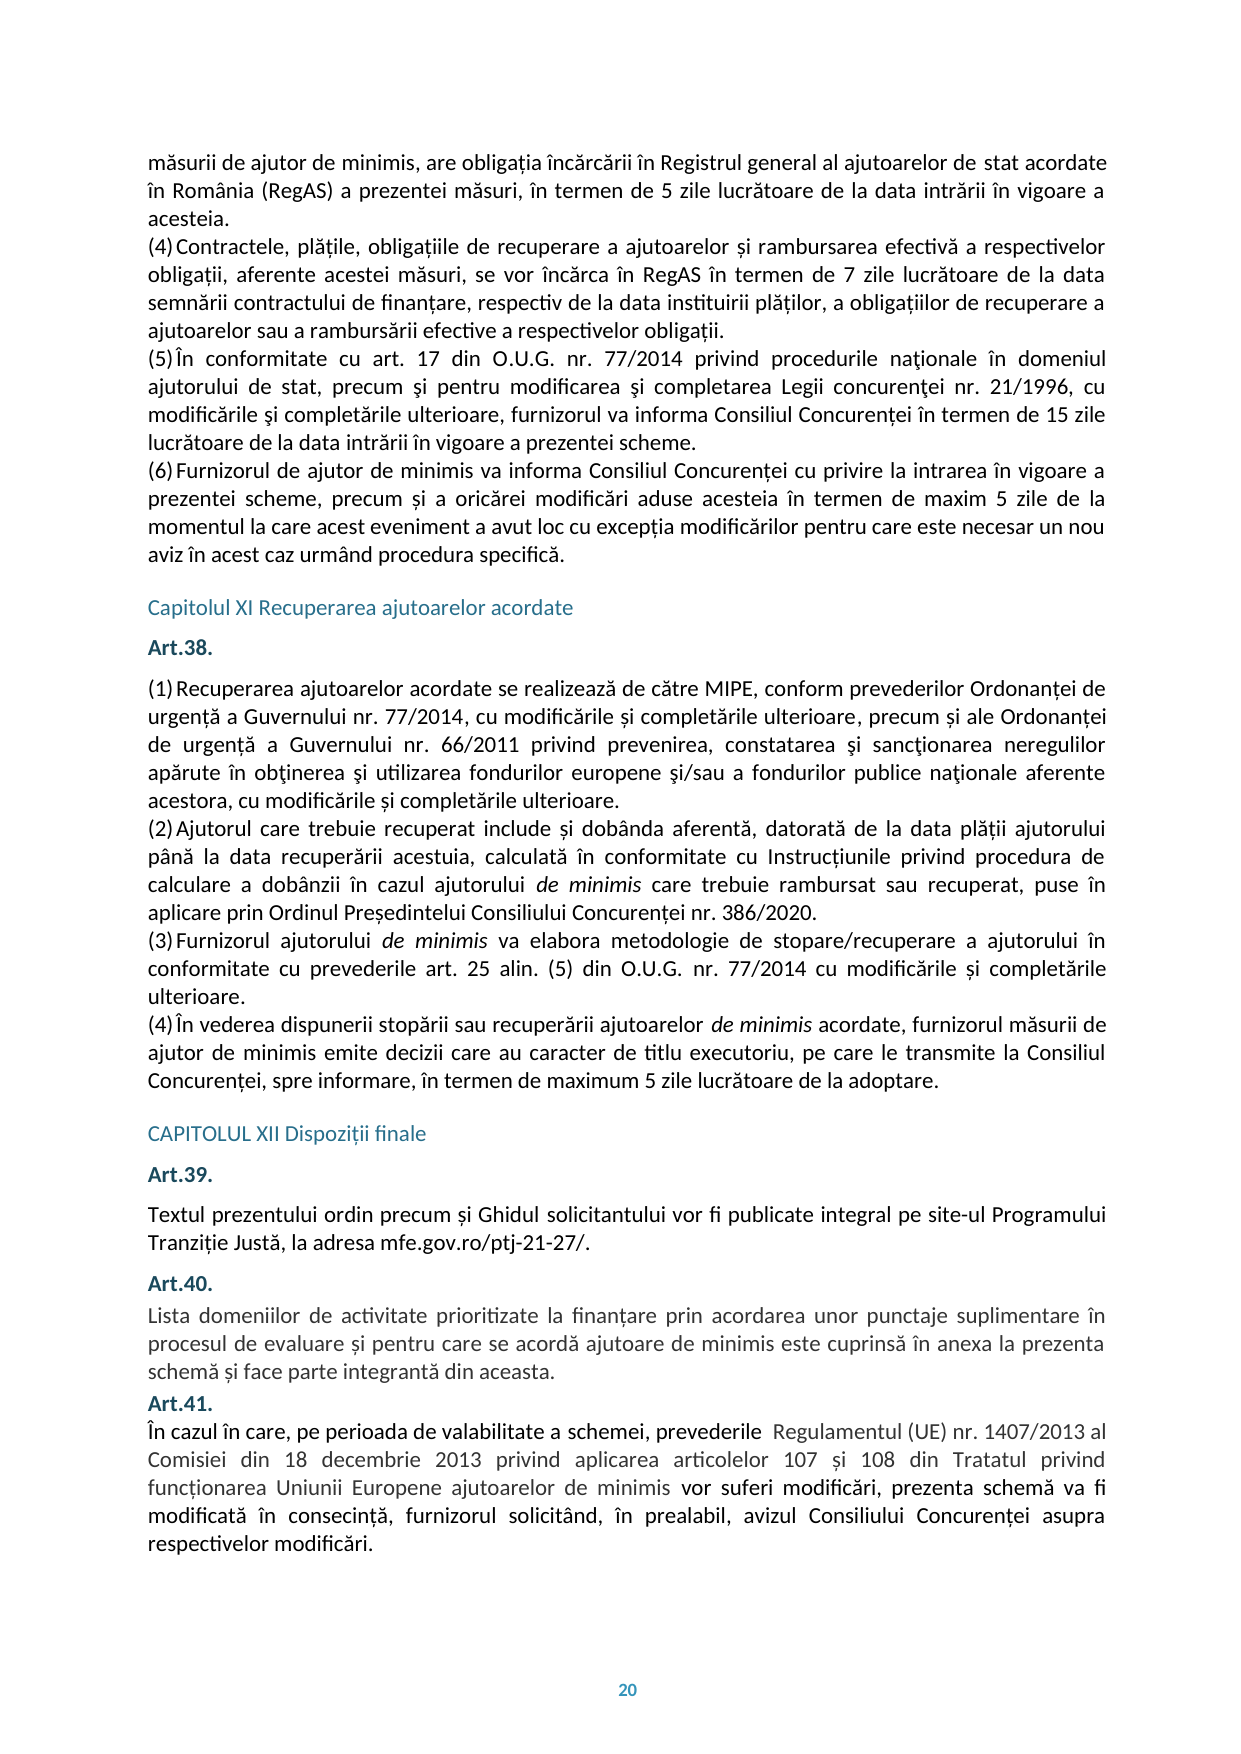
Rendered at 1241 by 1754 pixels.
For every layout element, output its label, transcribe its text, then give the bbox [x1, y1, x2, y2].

text Textul prezentului ordin precum și Ghidul solicitantului vor fi publicate integral pe site-ul Programului Tranziție Justă, la adresa mfe.gov.ro/ptj-21-27/. [148, 1200, 1107, 1256]
list În vederea dispunerii stopării sau recuperării ajutoarelor de minimis acordate, furnizorul măsurii de ajutor de minimis emite decizii care au caracter de titlu executoriu, pe care le transmite la Consiliul Concurenței, spre informare, în termen de maximum 5 zile lucrătoare de la adoptare. [148, 1010, 1107, 1094]
subtitle CAPITOLUL XII Dispoziții finale [148, 1119, 1107, 1147]
subtitle Art.41. [148, 1389, 1107, 1417]
subtitle Capitolul XI Recuperarea ajutoarelor acordate [148, 593, 1107, 621]
list Furnizorul ajutorului de minimis va elabora metodologie de stopare/recuperare a ajutorului în conformitate cu prevederile art. 25 alin. (5) din O.U.G. nr. 77/2014 cu modificările și completările ulterioare. [148, 926, 1107, 1010]
list Contractele, plățile, obligațiile de recuperare a ajutoarelor și rambursarea efectivă a respectivelor obligații, aferente acestei măsuri, se vor încărca în RegAS în termen de 7 zile lucrătoare de la data semnării contractului de finanțare, respectiv de la data instituirii plăților, a obligațiilor de recuperare a ajutoarelor sau a rambursării efective a respectivelor obligații. [148, 232, 1107, 344]
subtitle Lista domeniilor de activitate prioritizate la finanțare prin acordarea unor punctaje suplimentare în procesul de evaluare și pentru care se acordă ajutoare de minimis este cuprinsă în anexa la prezenta schemă și face parte integrantă din aceasta. [148, 1301, 1107, 1385]
subtitle Art.40. [148, 1269, 1107, 1297]
list În conformitate cu art. 17 din O.U.G. nr. 77/2014 privind procedurile naţionale în domeniul ajutorului de stat, precum şi pentru modificarea şi completarea Legii concurenţei nr. 21/1996, cu modificările şi completările ulterioare, furnizorul va informa Consiliul Concurenței în termen de 15 zile lucrătoare de la data intrării în vigoare a prezentei scheme. [148, 344, 1107, 456]
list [148, 148, 1107, 232]
list Furnizorul de ajutor de minimis va informa Consiliul Concurenței cu privire la intrarea în vigoare a prezentei scheme, precum și a oricărei modificări aduse acesteia în termen de maxim 5 zile de la momentul la care acest eveniment a avut loc cu excepția modificărilor pentru care este necesar un nou aviz în acest caz urmând procedura specifică. [148, 456, 1107, 568]
subtitle Art.39. [148, 1160, 1107, 1188]
subtitle Art.38. [148, 633, 1107, 662]
list Recuperarea ajutoarelor acordate se realizează de către MIPE, conform prevederilor Ordonanței de urgență a Guvernului nr. 77/2014, cu modificările și completările ulterioare, precum și ale Ordonanței de urgență a Guvernului nr. 66/2011 privind prevenirea, constatarea şi sancţionarea neregulilor apărute în obţinerea şi utilizarea fondurilor europene şi/sau a fondurilor publice naţionale aferente acestora, cu modificările și completările ulterioare. [148, 674, 1107, 814]
list Ajutorul care trebuie recuperat include și dobânda aferentă, datorată de la data plății ajutorului până la data recuperării acestuia, calculată în conformitate cu Instrucțiunile privind procedura de calculare a dobânzii în cazul ajutorului de minimis care trebuie rambursat sau recuperat, puse în aplicare prin Ordinul Președintelui Consiliului Concurenței nr. 386/2020. [148, 814, 1107, 926]
text În cazul în care, pe perioada de valabilitate a schemei, prevederile Regulamentul (UE) nr. 1407/2013 al Comisiei din 18 decembrie 2013 privind aplicarea articolelor 107 și 108 din Tratatul privind funcționarea Uniunii Europene ajutoarelor de minimis vor suferi modificări, prezenta schemă va fi modificată în consecință, furnizorul solicitând, în prealabil, avizul Consiliului Concurenței asupra respectivelor modificări. [148, 1417, 1107, 1557]
